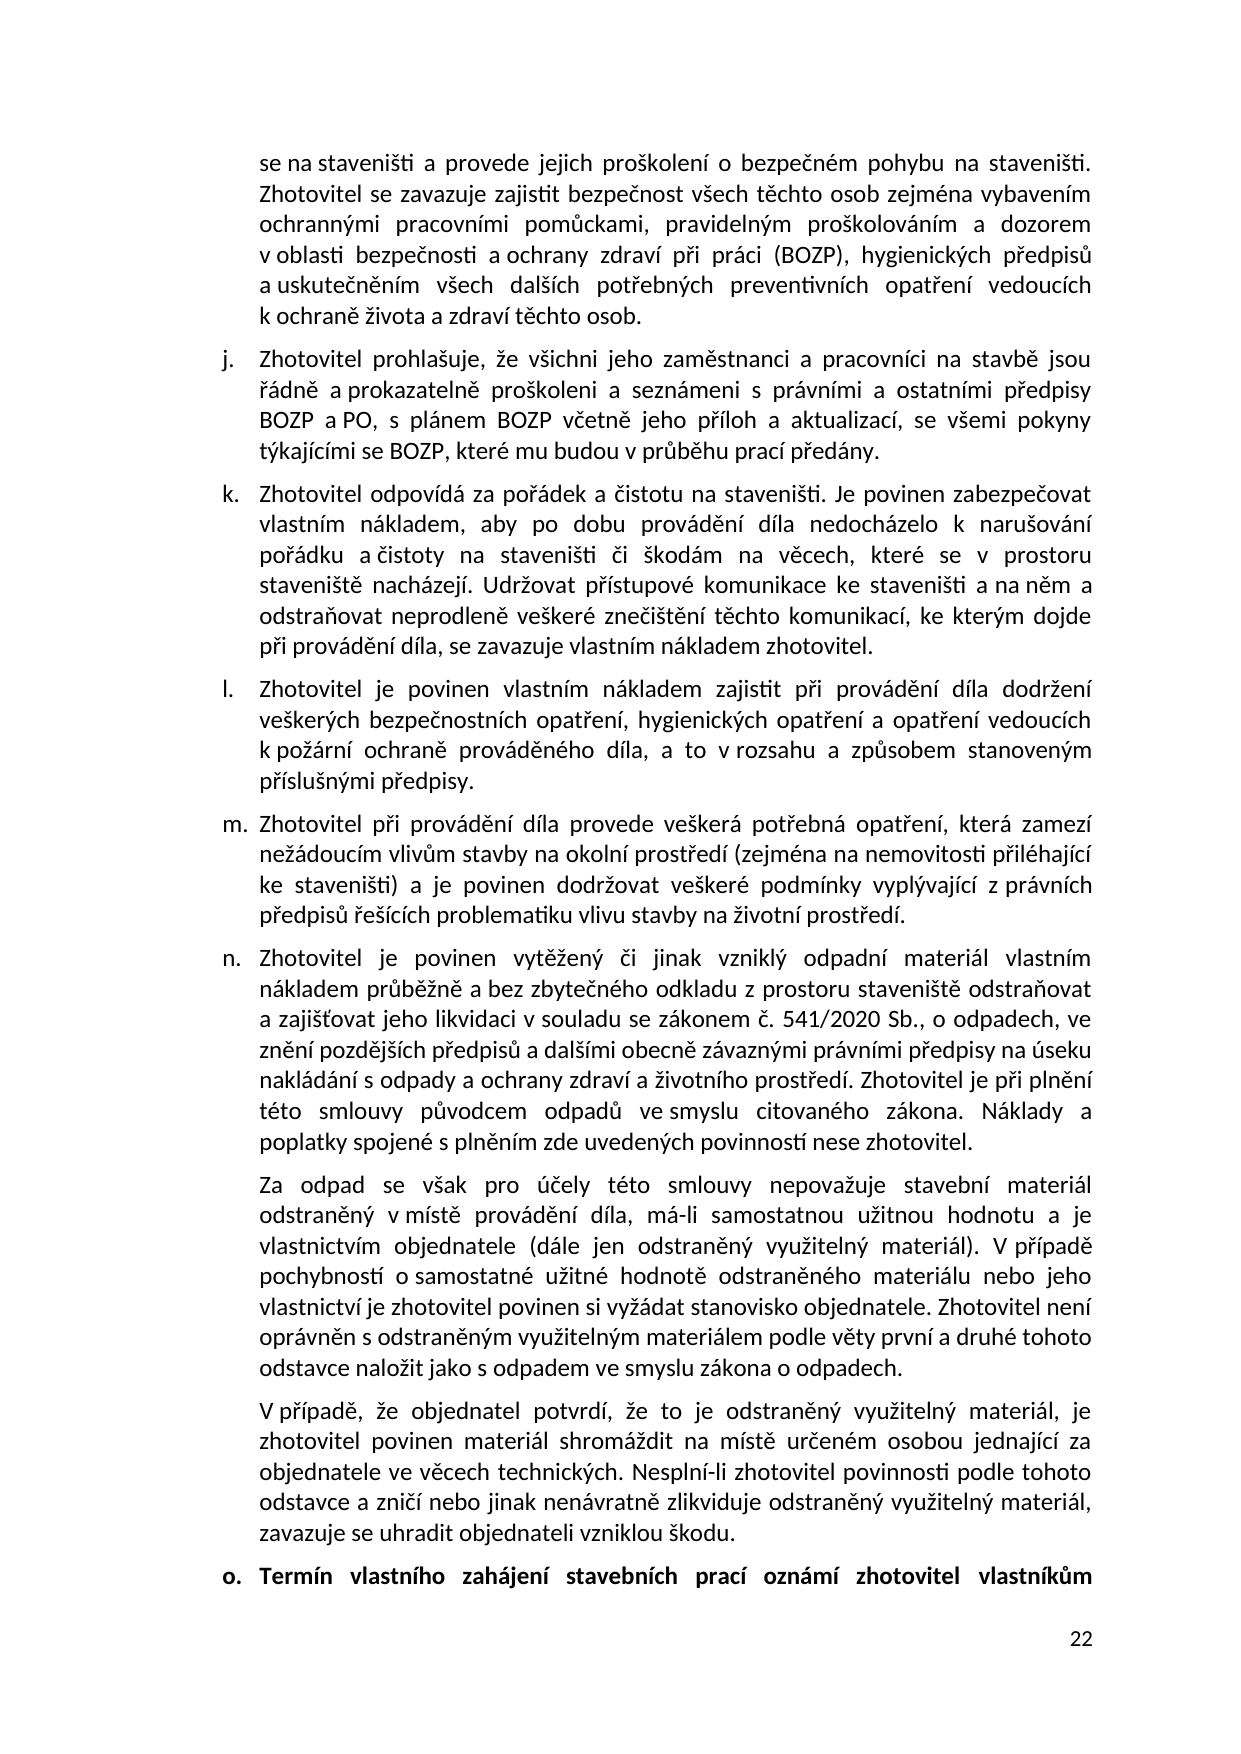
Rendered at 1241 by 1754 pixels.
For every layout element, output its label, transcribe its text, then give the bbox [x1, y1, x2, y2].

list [222, 1560, 1093, 1591]
list Zhotovitel při provádění díla provede veškerá potřebná opatření, která zamezí nežádoucím vlivům stavby na okolní prostředí (zejména na nemovitosti přiléhající ke staveništi) a je povinen dodržovat veškeré podmínky vyplývající z právních předpisů řešících problematiku vlivu stavby na životní prostředí. [222, 808, 1093, 930]
list Zhotovitel je povinen vlastním nákladem zajistit při provádění díla dodržení veškerých bezpečnostních opatření, hygienických opatření a opatření vedoucích k požární ochraně prováděného díla, a to v rozsahu a způsobem stanoveným příslušnými předpisy. [222, 673, 1093, 796]
list Zhotovitel odpovídá za pořádek a čistotu na staveništi. Je povinen zabezpečovat vlastním nákladem, aby po dobu provádění díla nedocházelo k narušování pořádku a čistoty na staveništi či škodám na věcech, které se v prostoru staveniště nacházejí. Udržovat přístupové komunikace ke staveništi a na něm a odstraňovat neprodleně veškeré znečištění těchto komunikací, ke kterým dojde při provádění díla, se zavazuje vlastním nákladem zhotovitel. [222, 478, 1093, 661]
text Za odpad se však pro účely této smlouvy nepovažuje stavební materiál odstraněný v místě provádění díla, má-li samostatnou užitnou hodnotu a je vlastnictvím objednatele (dále jen odstraněný využitelný materiál). V případě pochybností o samostatné užitné hodnotě odstraněného materiálu nebo jeho vlastnictví je zhotovitel povinen si vyžádat stanovisko objednatele. Zhotovitel není oprávněn s odstraněným využitelným materiálem podle věty první a druhé tohoto odstavce naložit jako s odpadem ve smyslu zákona o odpadech. [259, 1169, 1093, 1382]
list Zhotovitel prohlašuje, že všichni jeho zaměstnanci a pracovníci na stavbě jsou řádně a prokazatelně proškoleni a seznámeni s právními a ostatními předpisy BOZP a PO, s plánem BOZP včetně jeho příloh a aktualizací, se všemi pokyny týkajícími se BOZP, které mu budou v průběhu prací předány. [222, 343, 1093, 465]
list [222, 148, 1093, 331]
list Zhotovitel je povinen vytěžený či jinak vzniklý odpadní materiál vlastním nákladem průběžně a bez zbytečného odkladu z prostoru staveniště odstraňovat a zajišťovat jeho likvidaci v souladu se zákonem č. 541/2020 Sb., o odpadech, ve znění pozdějších předpisů a dalšími obecně závaznými právními předpisy na úseku nakládání s odpady a ochrany zdraví a životního prostředí. Zhotovitel je při plnění této smlouvy původcem odpadů ve smyslu citovaného zákona. Náklady a poplatky spojené s plněním zde uvedených povinností nese zhotovitel. [222, 943, 1093, 1156]
text V případě, že objednatel potvrdí, že to je odstraněný využitelný materiál, je zhotovitel povinen materiál shromáždit na místě určeném osobou jednající za objednatele ve věcech technických. Nesplní-li zhotovitel povinnosti podle tohoto odstavce a zničí nebo jinak nenávratně zlikviduje odstraněný využitelný materiál, zavazuje se uhradit objednateli vzniklou škodu. [259, 1395, 1093, 1547]
